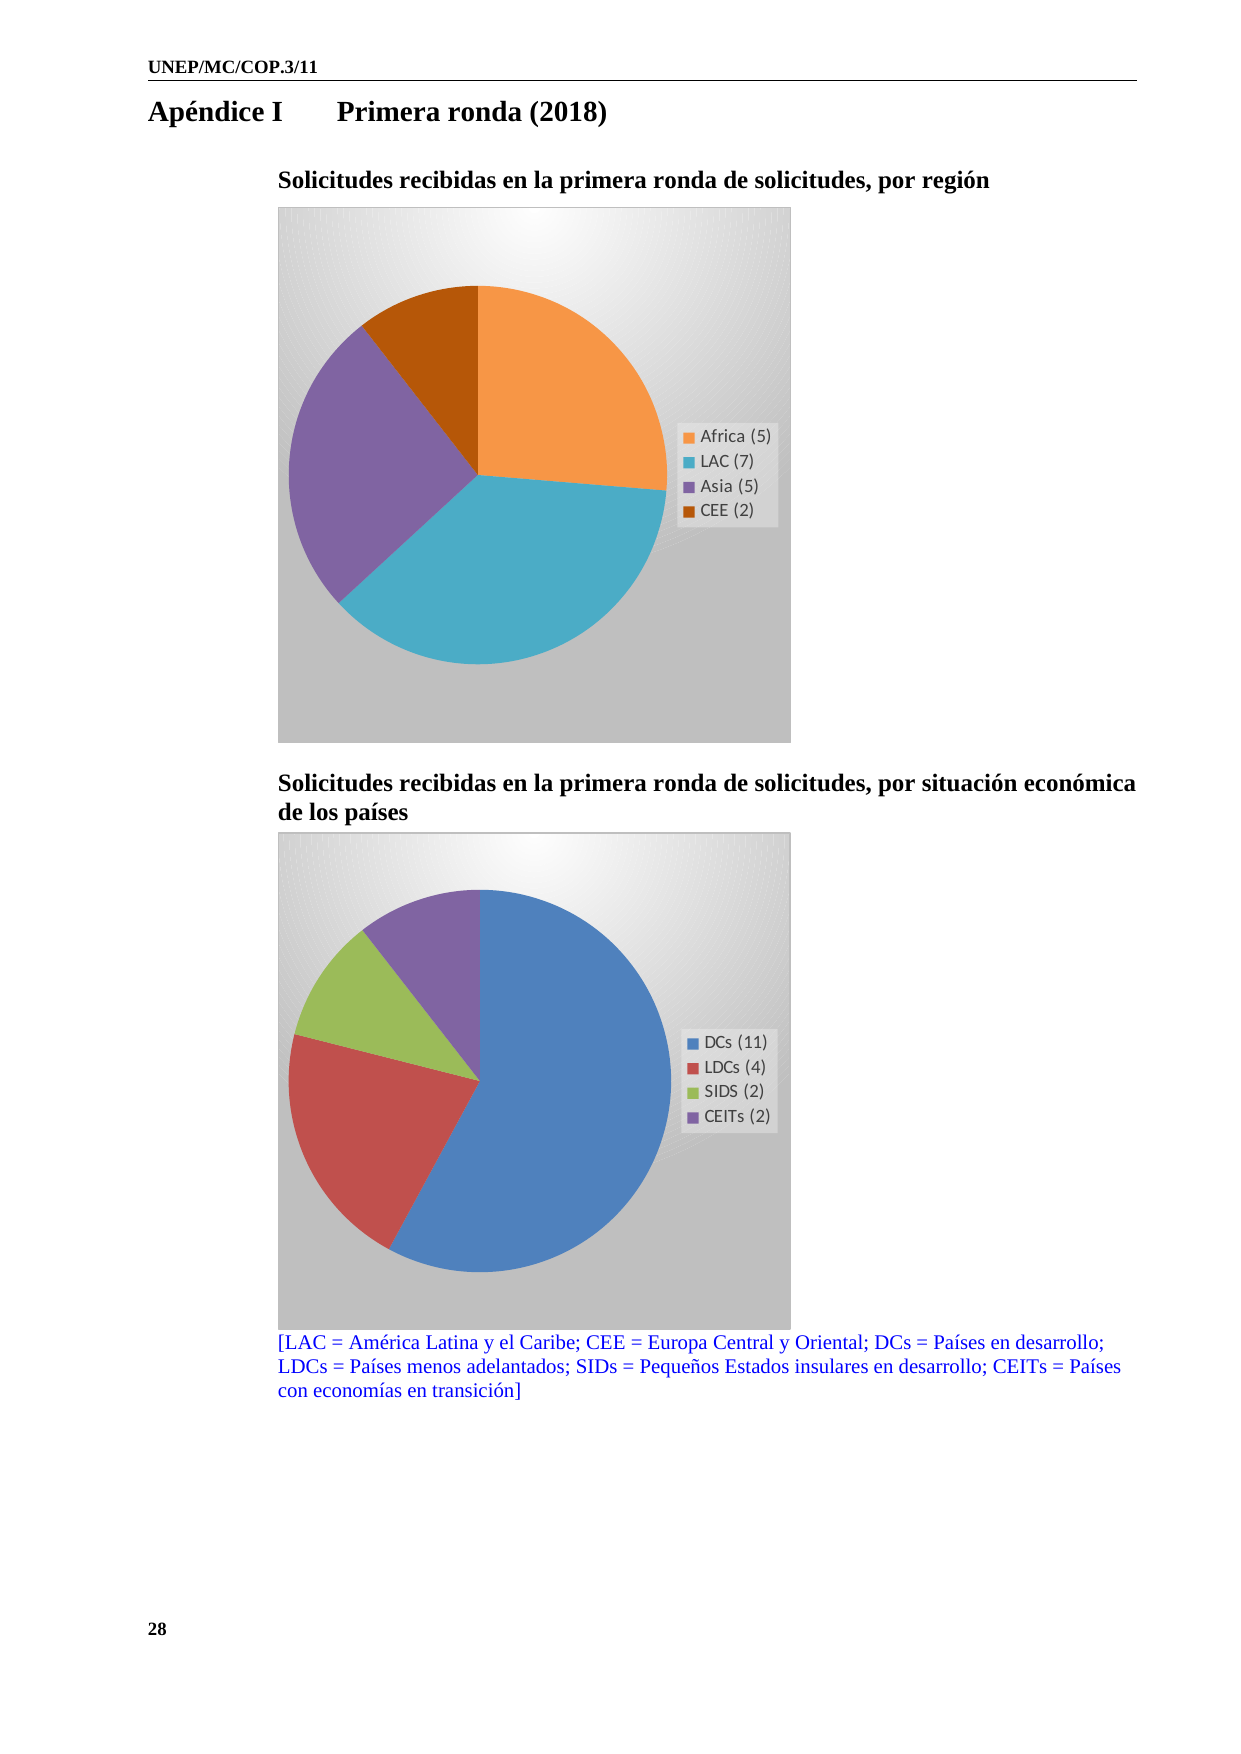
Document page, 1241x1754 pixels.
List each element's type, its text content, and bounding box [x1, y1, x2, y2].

text [LAC = América Latina y el Caribe; CEE = Europa Central y Oriental; DCs = Países en desarrollo; LDCs = Países menos adelantados; SIDs = Pequeños Estados insulares en desarrollo; CEITs = Países con economías en transición] [278, 1330, 1137, 1402]
text Apéndice I Primera ronda (2018) [148, 94, 1137, 128]
text Solicitudes recibidas en la primera ronda de solicitudes, por situación económica de los países [148, 768, 1137, 826]
title Solicitudes recibidas en la primera ronda de solicitudes, por región [278, 166, 1137, 194]
